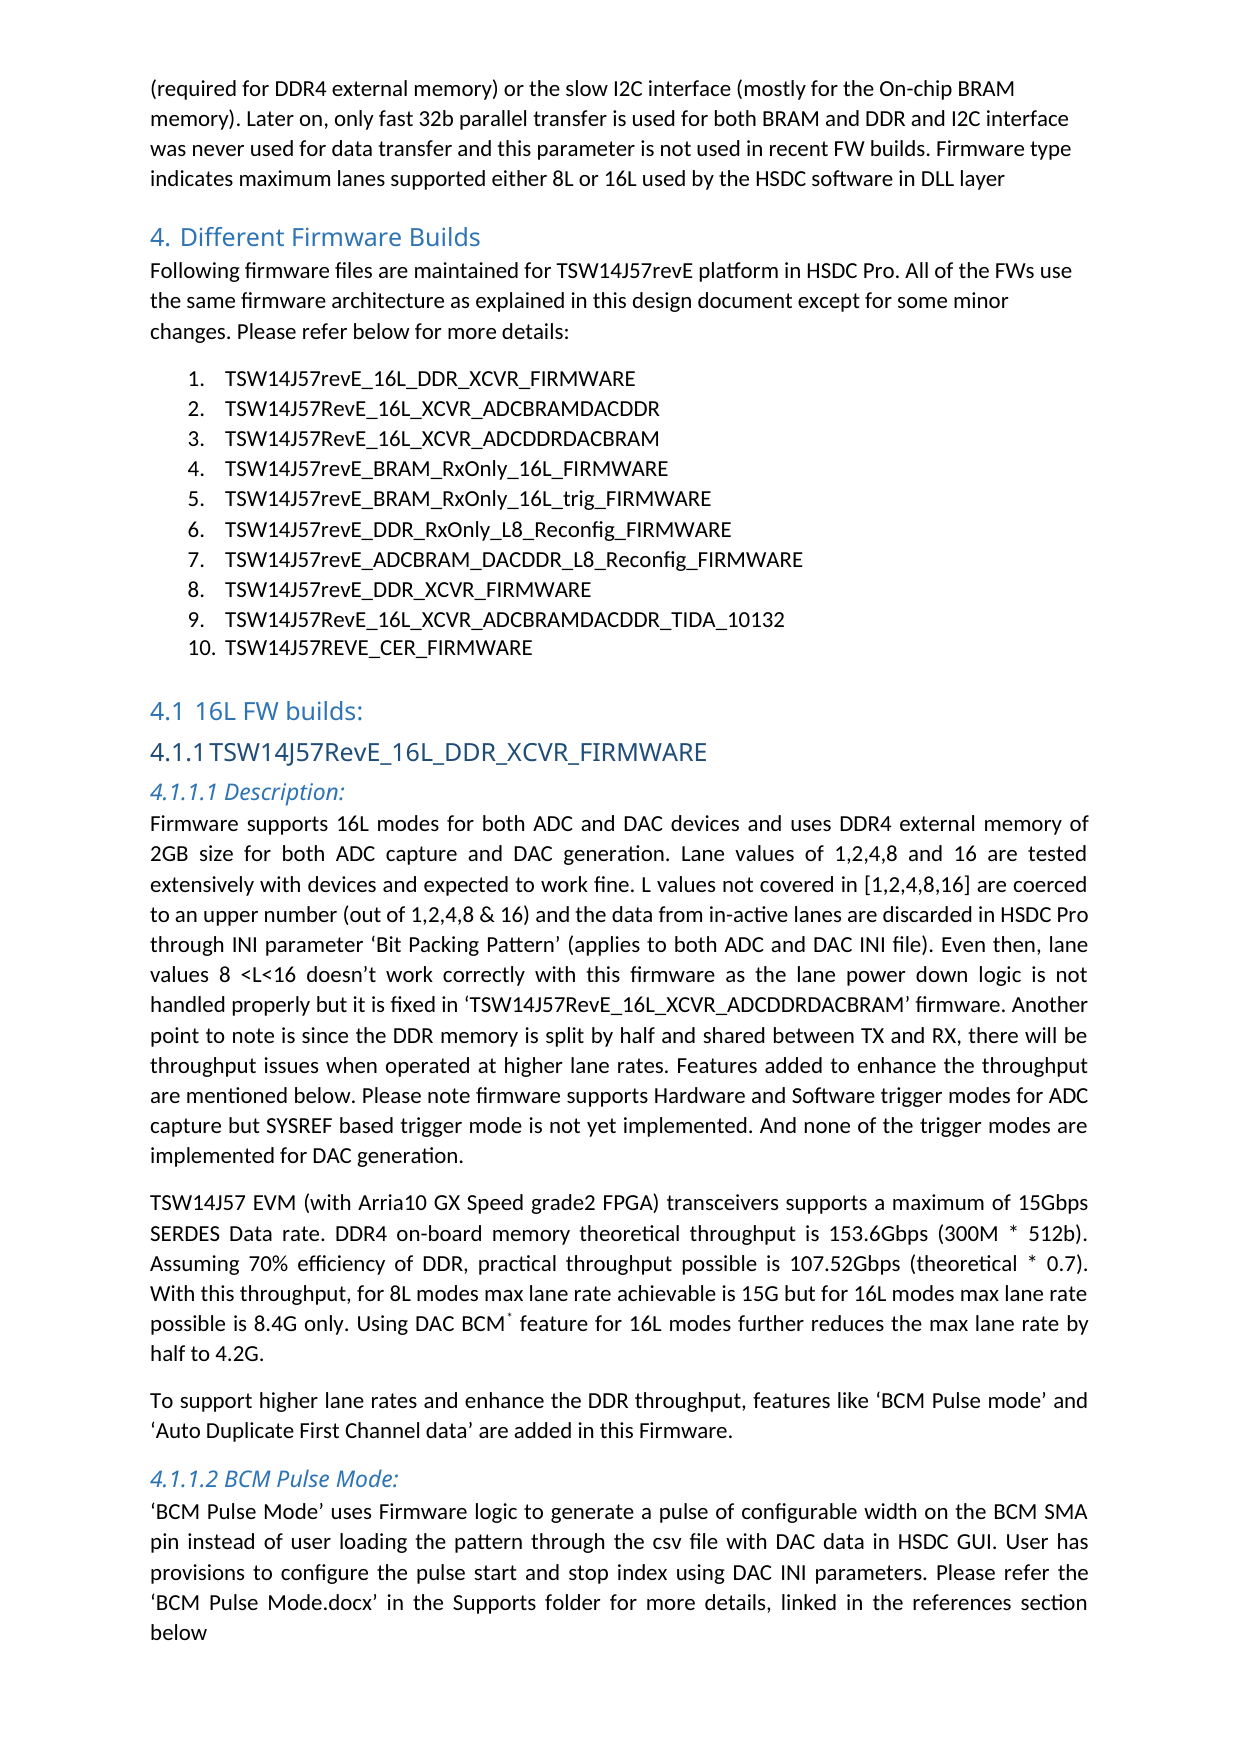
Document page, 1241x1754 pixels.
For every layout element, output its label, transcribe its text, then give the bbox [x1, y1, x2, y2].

list TSW14J57revE_DDR_RxOnly_L8_Reconfig_FIRMWARE [187, 515, 1090, 543]
list TSW14J57revE_ADCBRAM_DACDDR_L8_Reconfig_FIRMWARE [187, 545, 1090, 573]
list TSW14J57RevE_16L_XCVR_ADCBRAMDACDDR_TIDA_10132 [187, 605, 1090, 633]
text Firmware supports 16L modes for both ADC and DAC devices and uses DDR4 external memory of 2GB size for both ADC capture and DAC generation. Lane values of 1,2,4,8 and 16 are tested extensively with devices and expected to work fine. L values not covered in [1,2,4,8,16] are coerced to an upper number (out of 1,2,4,8 & 16) and the data from in-active lanes are discarded in HSDC Pro through INI parameter ‘Bit Packing Pattern’ (applies to both ADC and DAC INI file). Even then, lane values 8 <L<16 doesn’t work correctly with this firmware as the lane power down logic is not handled properly but it is fixed in ‘TSW14J57RevE_16L_XCVR_ADCDDRDACBRAM’ firmware. Another point to note is since the DDR memory is split by half and shared between TX and RX, there will be throughput issues when operated at higher lane rates. Features added to enhance the throughput are mentioned below. Please note firmware supports Hardware and Software trigger modes for ADC capture but SYSREF based trigger mode is not yet implemented. And none of the trigger modes are implemented for DAC generation. [150, 809, 1090, 1169]
text To support higher lane rates and enhance the DDR throughput, features like ‘BCM Pulse mode’ and ‘Auto Duplicate First Channel data’ are added in this Firmware. [150, 1386, 1090, 1444]
text TSW14J57 EVM (with Arria10 GX Speed grade2 FPGA) transceivers supports a maximum of 15Gbps SERDES Data rate. DDR4 on-board memory theoretical throughput is 153.6Gbps (300M * 512b). Assuming 70% efficiency of DDR, practical throughput possible is 107.52Gbps (theoretical * 0.7). With this throughput, for 8L modes max lane rate achievable is 15G but for 16L modes max lane rate possible is 8.4G only. Using DAC BCM* feature for 16L modes further reduces the max lane rate by half to 4.2G. [150, 1188, 1090, 1367]
text ‘BCM Pulse Mode’ uses Firmware logic to generate a pulse of configurable width on the BCM SMA pin instead of user loading the pattern through the csv file with DAC data in HSDC GUI. User has provisions to configure the pulse start and stop index using DAC INI parameters. Please refer the ‘BCM Pulse Mode.docx’ in the Supports folder for more details, linked in the references section below [150, 1497, 1090, 1646]
list TSW14J57RevE_16L_XCVR_ADCBRAMDACDDR [187, 394, 1090, 422]
list TSW14J57revE_BRAM_RxOnly_16L_FIRMWARE [187, 454, 1090, 482]
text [150, 74, 1090, 192]
text Following firmware files are maintained for TSW14J57revE platform in HSDC Pro. All of the FWs use the same firmware architecture as explained in this design document except for some minor changes. Please refer below for more details: [150, 256, 1090, 345]
subtitle Description: [150, 776, 1090, 807]
list TSW14J57revE_DDR_XCVR_FIRMWARE [187, 575, 1090, 603]
subtitle 16L FW builds: [150, 694, 1090, 728]
subtitle BCM Pulse Mode: [150, 1463, 1090, 1495]
list TSW14J57REVE_CER_FIRMWARE [187, 633, 1090, 661]
subtitle TSW14J57RevE_16L_DDR_XCVR_FIRMWARE [150, 734, 1090, 769]
list TSW14J57revE_BRAM_RxOnly_16L_trig_FIRMWARE [187, 484, 1090, 513]
subtitle Different Firmware Builds [150, 220, 1090, 254]
list TSW14J57revE_16L_DDR_XCVR_FIRMWARE [187, 364, 1090, 392]
list TSW14J57RevE_16L_XCVR_ADCDDRDACBRAM [187, 424, 1090, 452]
